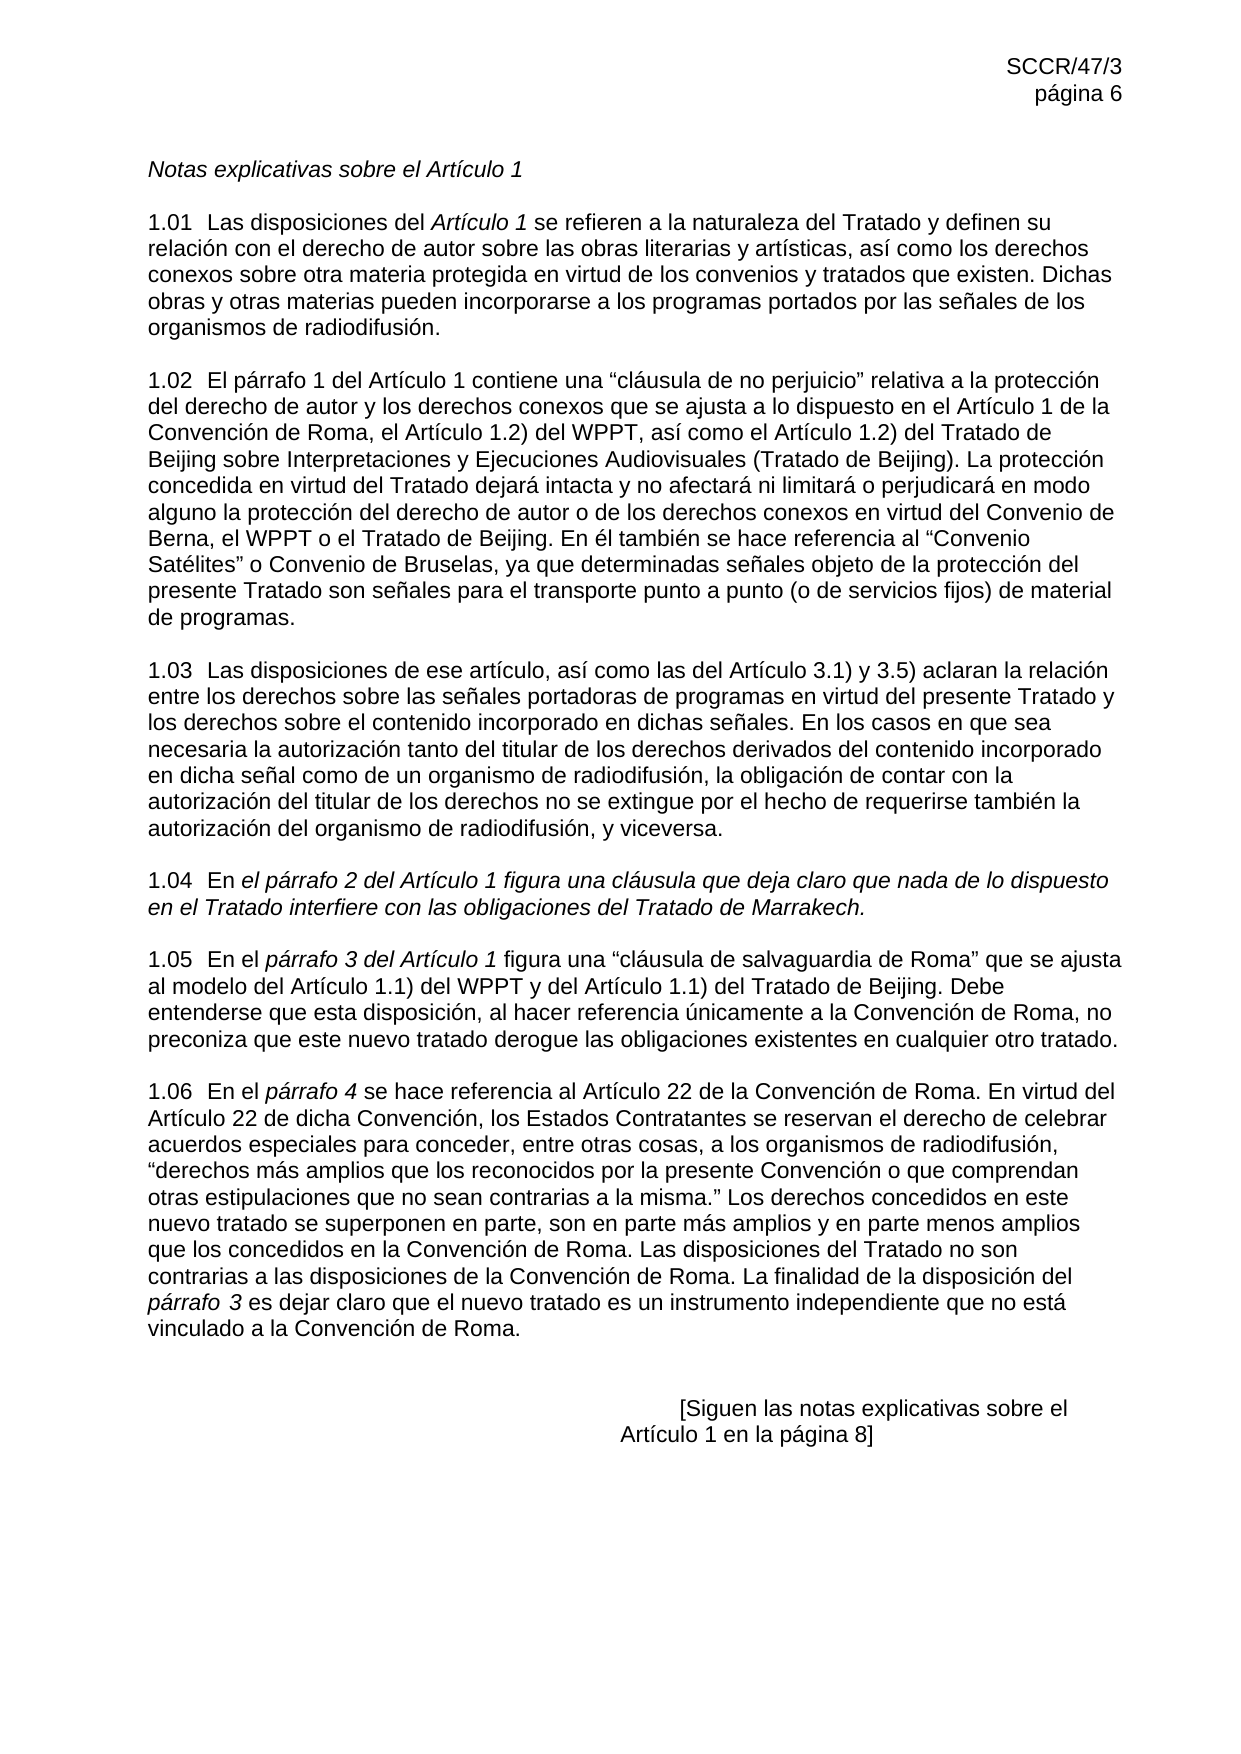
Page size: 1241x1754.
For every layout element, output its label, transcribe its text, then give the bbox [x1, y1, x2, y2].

text 1.04 En el párrafo 2 del Artículo 1 figura una cláusula que deja claro que nada de lo dispuesto en el Tratado interfiere con las obligaciones del Tratado de Marrakech. [148, 867, 1122, 920]
text 1.03 Las disposiciones de ese artículo, así como las del Artículo 3.1) y 3.5) aclaran la relación entre los derechos sobre las señales portadoras de programas en virtud del presente Tratado y los derechos sobre el contenido incorporado en dichas señales. En los casos en que sea necesaria la autorización tanto del titular de los derechos derivados del contenido incorporado en dicha señal como de un organismo de radiodifusión, la obligación de contar con la autorización del titular de los derechos no se extingue por el hecho de requerirse también la autorización del organismo de radiodifusión, y viceversa. [148, 657, 1122, 841]
text 1.01 Las disposiciones del Artículo 1 se refieren a la naturaleza del Tratado y definen su relación con el derecho de autor sobre las obras literarias y artísticas, así como los derechos conexos sobre otra materia protegida en virtud de los convenios y tratados que existen. Dichas obras y otras materias pueden incorporarse a los programas portados por las señales de los organismos de radiodifusión. [148, 208, 1122, 340]
text 1.05 En el párrafo 3 del Artículo 1 figura una “cláusula de salvaguardia de Roma” que se ajusta al modelo del Artículo 1.1) del WPPT y del Artículo 1.1) del Tratado de Beijing. Debe entenderse que esta disposición, al hacer referencia únicamente a la Convención de Roma, no preconiza que este nuevo tratado derogue las obligaciones existentes en cualquier otro tratado. [148, 946, 1122, 1052]
text 1.02 El párrafo 1 del Artículo 1 contiene una “cláusula de no perjuicio” relativa a la protección del derecho de autor y los derechos conexos que se ajusta a lo dispuesto en el Artículo 1 de la Convención de Roma, el Artículo 1.2) del WPPT, así como el Artículo 1.2) del Tratado de Beijing sobre Interpretaciones y Ejecuciones Audiovisuales (Tratado de Beijing). La protección concedida en virtud del Tratado dejará intacta y no afectará ni limitará o perjudicará en modo alguno la protección del derecho de autor o de los derechos conexos en virtud del Convenio de Berna, el WPPT o el Tratado de Beijing. En él también se hace referencia al “Convenio Satélites” o Convenio de Bruselas, ya que determinadas señales objeto de la protección del presente Tratado son señales para el transporte punto a punto (o de servicios fijos) de material de programas. [148, 367, 1122, 630]
text [Siguen las notas explicativas sobre el Artículo 1 en la página 8] [620, 1394, 1122, 1447]
text 1.06 En el párrafo 4 se hace referencia al Artículo 22 de la Convención de Roma. En virtud del Artículo 22 de dicha Convención, los Estados Contratantes se reservan el derecho de celebrar acuerdos especiales para conceder, entre otras cosas, a los organismos de radiodifusión, “derechos más amplios que los reconocidos por la presente Convención o que comprendan otras estipulaciones que no sean contrarias a la misma.” Los derechos concedidos en este nuevo tratado se superponen en parte, son en parte más amplios y en parte menos amplios que los concedidos en la Convención de Roma. Las disposiciones del Tratado no son contrarias a las disposiciones de la Convención de Roma. La finalidad de la disposición del párrafo 3 es dejar claro que el nuevo tratado es un instrumento independiente que no está vinculado a la Convención de Roma. [148, 1078, 1122, 1342]
text Notas explicativas sobre el Artículo 1 [148, 156, 1122, 182]
